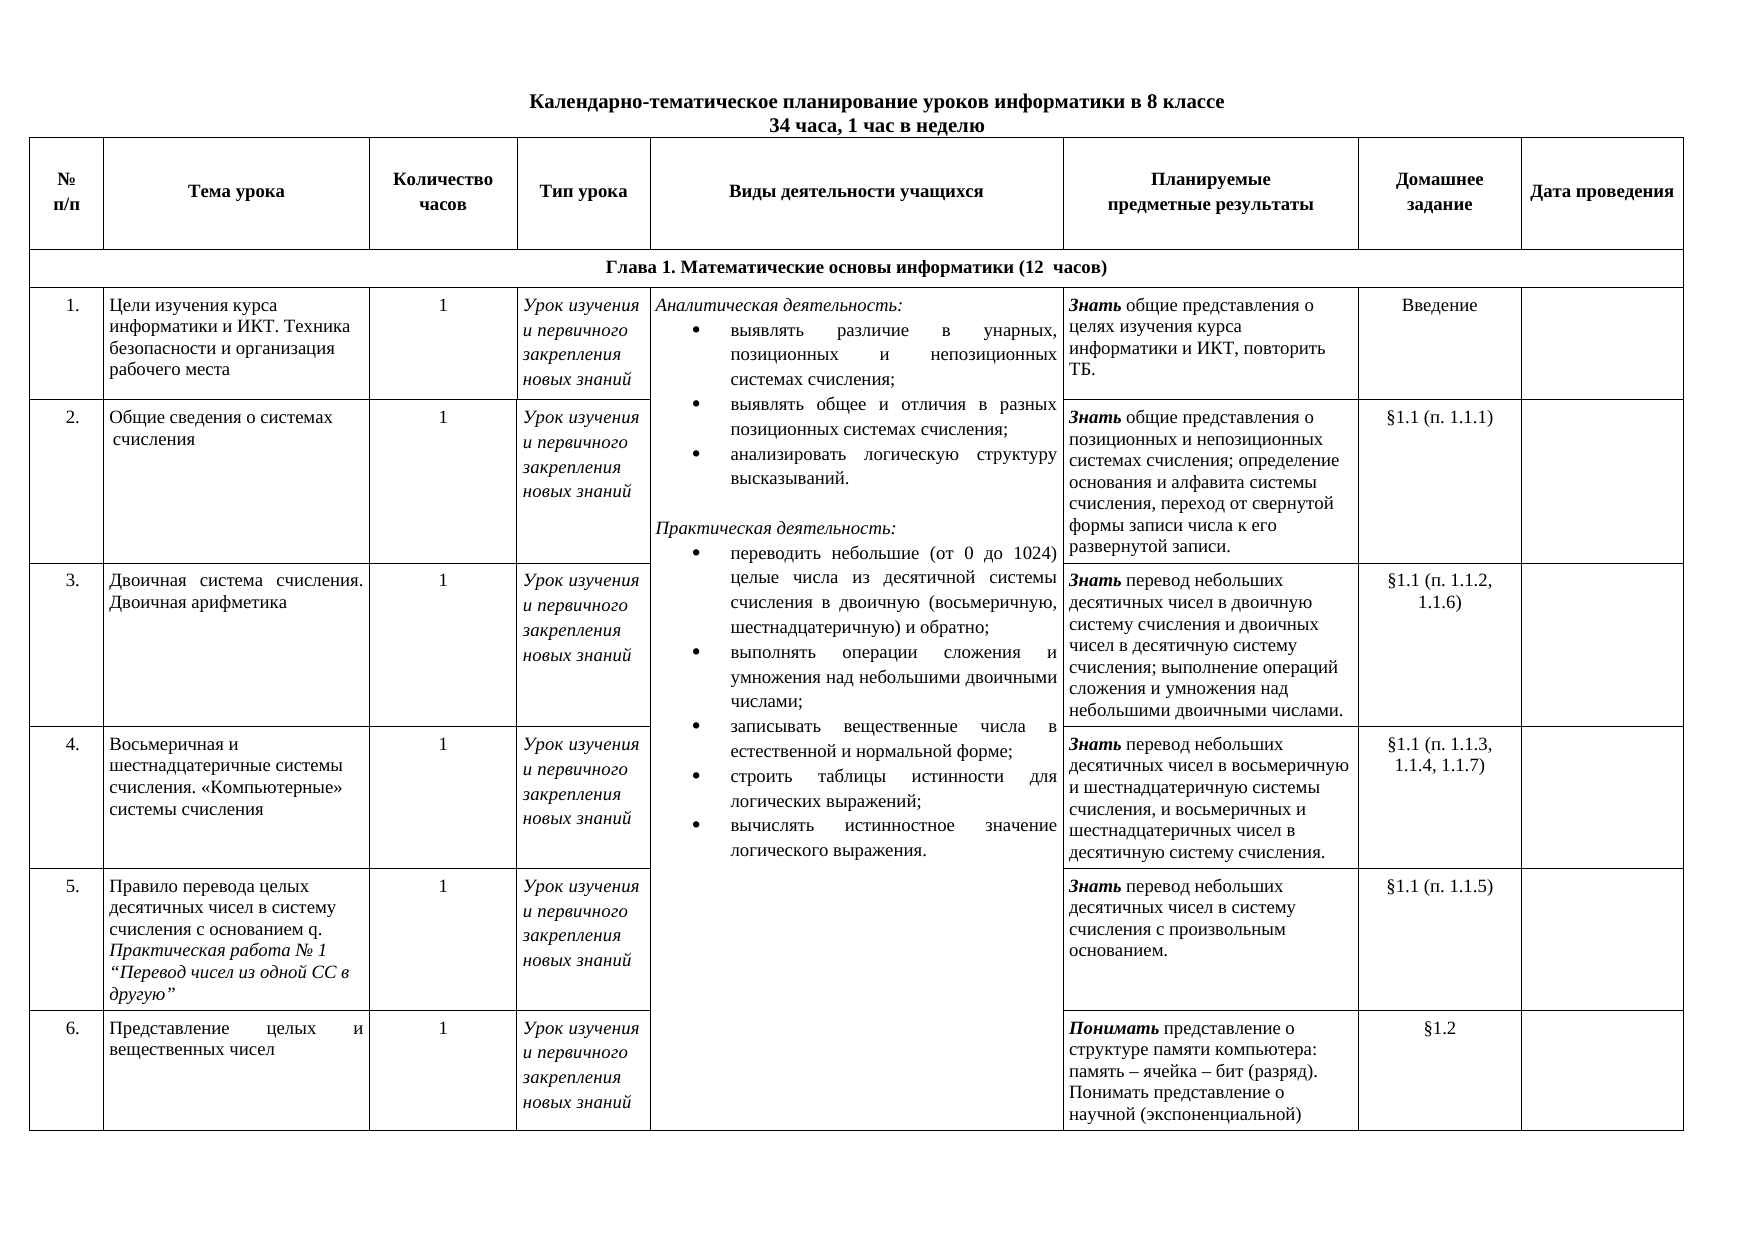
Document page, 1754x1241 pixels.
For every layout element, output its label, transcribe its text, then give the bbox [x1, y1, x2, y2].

table_header Виды деятельности учащихся [651, 138, 1063, 249]
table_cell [517, 1011, 650, 1130]
table_cell Знать перевод небольших десятичных чисел в систему счисления с произвольным основанием. [1064, 869, 1358, 1010]
table_cell Восьмеричная и шестнадцатеричные системы счисления. «Компьютерные» системы счисления [104, 727, 369, 868]
table_cell Знать общие представления о целях изучения курса информатики и ИКТ, повторить ТБ. [1064, 288, 1358, 399]
table_cell Общие сведения о системах счисления [104, 400, 369, 563]
table_header Количество часов [370, 138, 517, 249]
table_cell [1064, 1011, 1358, 1130]
table_cell Введение [1359, 288, 1521, 399]
text Календарно-тематическое планирование уроков информатики в 8 классе [118, 89, 1636, 113]
table_cell 1 [370, 400, 516, 563]
table_cell [30, 869, 103, 1010]
table_cell 1 [370, 288, 517, 399]
table_cell 1 [370, 727, 516, 868]
table_cell [30, 564, 103, 726]
table_cell [1522, 400, 1683, 563]
table_cell Аналитическая деятельность: выявлять различие в унарных, позиционных и непозиционных системах счисления; выявлять общее и отличия в разных позиционных системах счисления; анализировать логическую структуру высказываний. Практическая деятельность: переводить небольшие (от 0 до 1024) целые числа из десятичной системы счисления в двоичную (восьмеричную, шестнадцатеричную) и обратно; выполнять операции сложения и умножения над небольшими двоичными числами; записывать вещественные числа в естественной и нормальной форме; строить таблицы истинности для логических выражений; вычислять истинностное значение логического выражения. [651, 288, 1063, 1130]
table_cell Урок изучения и первичного закрепления новых знаний [517, 564, 650, 726]
table_cell [30, 1011, 103, 1130]
table_cell §1.1 (п. 1.1.2, 1.1.6) [1359, 564, 1521, 726]
table_cell [1522, 1011, 1683, 1130]
table_cell [1522, 288, 1683, 399]
table_header Планируемые предметные результаты [1064, 138, 1358, 249]
table_cell Урок изучения и первичного закрепления новых знаний [517, 727, 650, 868]
table_cell Урок изучения и первичного закрепления новых знаний [517, 400, 650, 563]
table_header Дата проведения [1522, 138, 1683, 249]
table_cell [30, 727, 103, 868]
table_header Тип урока [518, 138, 650, 249]
table_cell §1.1 (п. 1.1.1) [1359, 400, 1521, 563]
table_cell [1522, 869, 1683, 1010]
table_header Тема урока [104, 138, 369, 249]
table_cell Знать перевод небольших десятичных чисел в двоичную систему счисления и двоичных чисел в десятичную систему счисления; выполнение операций сложения и умножения над небольшими двоичными числами. [1064, 564, 1358, 726]
table_cell [30, 288, 103, 399]
table_cell Двоичная система счисления. Двоичная арифметика [104, 564, 369, 726]
table_header Домашнее задание [1359, 138, 1521, 249]
table_cell Знать общие представления о позиционных и непозиционных системах счисления; определение основания и алфавита системы счисления, переход от свернутой формы записи числа к его развернутой записи. [1064, 400, 1358, 563]
table_cell [1522, 564, 1683, 726]
table_cell Урок изучения и первичного закрепления новых знаний [517, 869, 650, 1010]
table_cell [104, 1011, 369, 1130]
table_cell Знать перевод небольших десятичных чисел в восьмеричную и шестнадцатеричную системы счисления, и восьмеричных и шестнадцатеричных чисел в десятичную систему счисления. [1064, 727, 1358, 868]
table_cell §1.1 (п. 1.1.3, 1.1.4, 1.1.7) [1359, 727, 1521, 868]
table_cell Глава 1. Математические основы информатики (12 часов) [30, 250, 1683, 287]
table_cell [30, 400, 103, 563]
table_cell [1522, 727, 1683, 868]
table_cell §1.1 (п. 1.1.5) [1359, 869, 1521, 1010]
text 34 часа, 1 час в неделю [118, 113, 1636, 137]
table_cell Правило перевода целых десятичных чисел в систему счисления с основанием q. Практическая работа № 1 “Перевод чисел из одной СС в другую” [104, 869, 369, 1010]
table_cell §1.2 [1359, 1011, 1521, 1130]
table_cell 1 [370, 1011, 516, 1130]
table_cell Урок изучения и первичного закрепления новых знаний [518, 288, 650, 399]
table_cell 1 [370, 869, 516, 1010]
table_cell Цели изучения курса информатики и ИКТ. Техника безопасности и организация рабочего места [104, 288, 369, 399]
table_cell 1 [370, 564, 516, 726]
table_header № п/п [30, 138, 103, 249]
